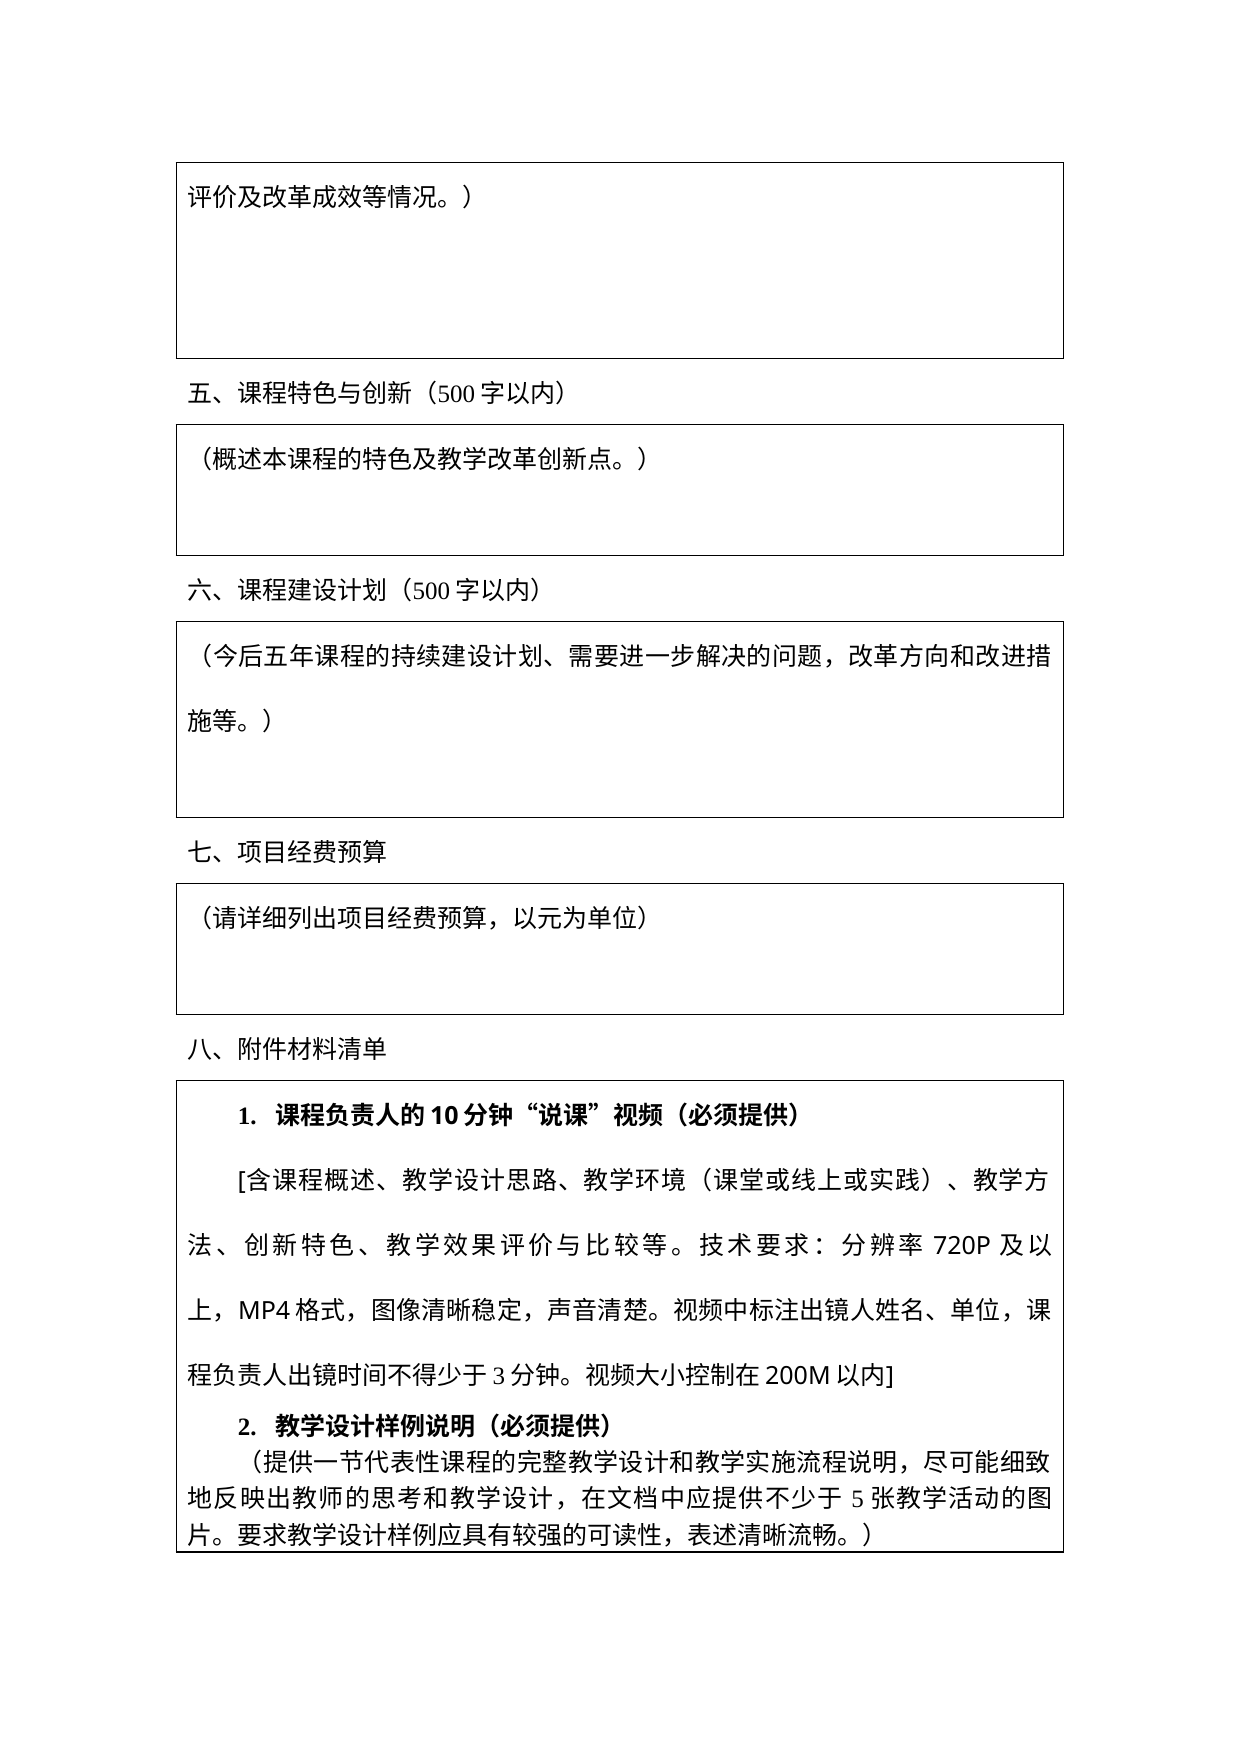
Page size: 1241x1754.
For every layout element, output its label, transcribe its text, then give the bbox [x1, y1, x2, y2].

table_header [177, 163, 1063, 358]
table_header （请详细列出项目经费预算，以元为单位） [177, 884, 1063, 1014]
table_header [177, 1081, 1063, 1551]
list 课程建设计划（500字以内） [187, 556, 1053, 621]
list 附件材料清单 [187, 1015, 1053, 1080]
list 项目经费预算 [187, 818, 1053, 883]
list 课程特色与创新（500字以内） [187, 359, 1053, 424]
table_header （今后五年课程的持续建设计划、需要进一步解决的问题，改革方向和改进措施等。） [177, 622, 1063, 817]
table_header （概述本课程的特色及教学改革创新点。） [177, 425, 1063, 555]
